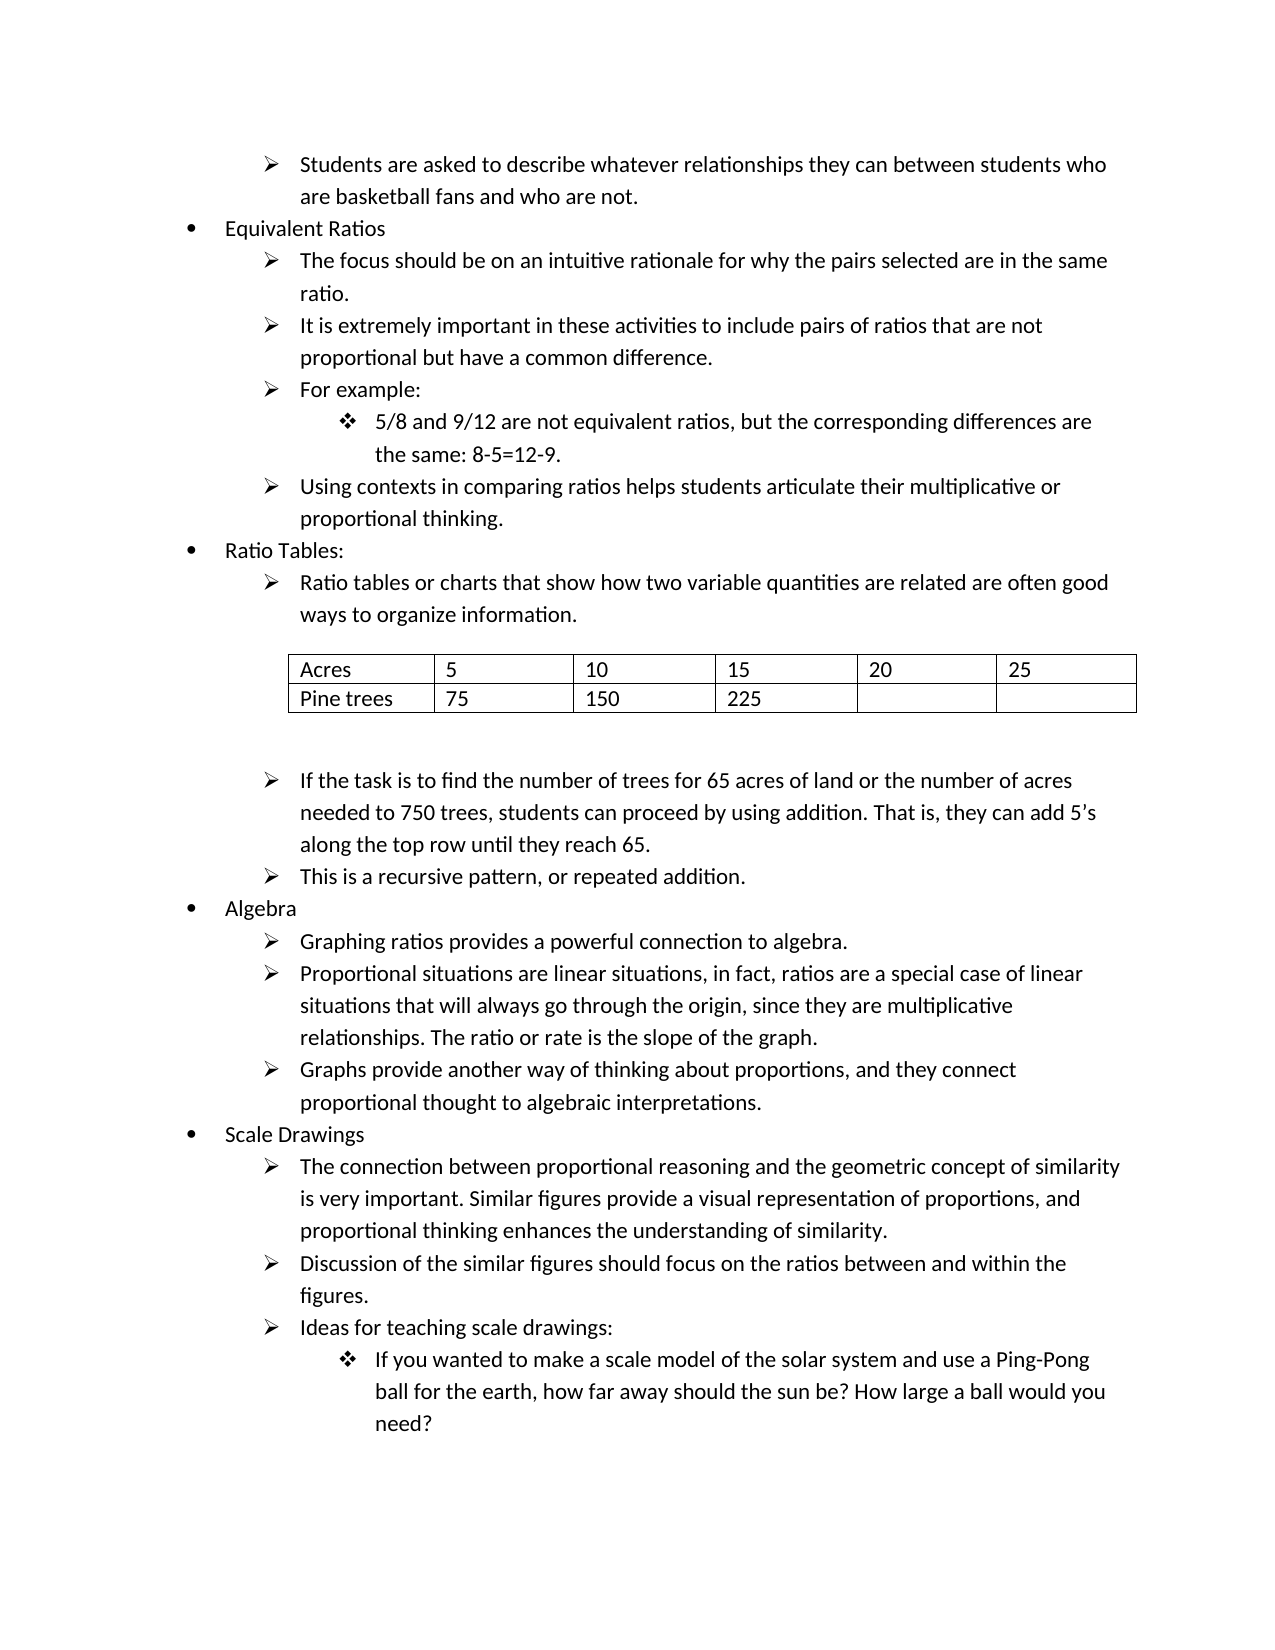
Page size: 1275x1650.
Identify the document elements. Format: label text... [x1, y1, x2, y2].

list Algebra [187, 894, 1125, 923]
list Ratio Tables: [187, 536, 1125, 564]
list Proportional situations are linear situations, in fact, ratios are a special case of linear situations that will always go through the origin, since they are multiplicative relationships. The ratio or rate is the slope of the graph. [262, 959, 1125, 1051]
list For example: [262, 375, 1125, 403]
table_header 20 [858, 655, 996, 683]
list Equivalent Ratios [187, 214, 1125, 242]
table_cell Pine trees [289, 684, 434, 712]
list Ratio tables or charts that show how two variable quantities are related are often good ways to organize information. [262, 568, 1125, 629]
list The connection between proportional reasoning and the geometric concept of similarity is very important. Similar figures provide a visual representation of proportions, and proportional thinking enhances the understanding of similarity. [262, 1152, 1125, 1244]
table_header 25 [997, 655, 1136, 683]
list This is a recursive pattern, or repeated addition. [262, 862, 1125, 890]
table_cell 225 [716, 684, 857, 712]
list Ideas for teaching scale drawings: [262, 1313, 1125, 1341]
list The focus should be on an intuitive rationale for why the pairs selected are in the same ratio. [262, 247, 1125, 307]
list Graphing ratios provides a powerful connection to algebra. [262, 927, 1125, 955]
list If the task is to find the number of trees for 65 acres of land or the number of acres needed to 750 trees, students can proceed by using addition. That is, they can add 5’s along the top row until they reach 65. [262, 766, 1125, 858]
list Scale Drawings [187, 1120, 1125, 1148]
table_header 15 [716, 655, 857, 683]
list Graphs provide another way of thinking about proportions, and they connect proportional thought to algebraic interpretations. [262, 1056, 1125, 1116]
list Students are asked to describe whatever relationships they can between students who are basketball fans and who are not. [262, 150, 1125, 210]
list Using contexts in comparing ratios helps students articulate their multiplicative or proportional thinking. [262, 472, 1125, 532]
table_cell 75 [435, 684, 573, 712]
table_header 10 [574, 655, 715, 683]
table_header 5 [435, 655, 573, 683]
list If you wanted to make a scale model of the solar system and use a Ping-Pong ball for the earth, how far away should the sun be? How large a ball would you need? [337, 1345, 1125, 1438]
list 5/8 and 9/12 are not equivalent ratios, but the corresponding differences are the same: 8-5=12-9. [337, 407, 1125, 468]
table_header Acres [289, 655, 434, 683]
list It is extremely important in these activities to include pairs of ratios that are not proportional but have a common difference. [262, 311, 1125, 371]
table_cell 150 [574, 684, 715, 712]
table_cell [858, 684, 996, 712]
table_cell [997, 684, 1136, 712]
list Discussion of the similar figures should focus on the ratios between and within the figures. [262, 1249, 1125, 1309]
